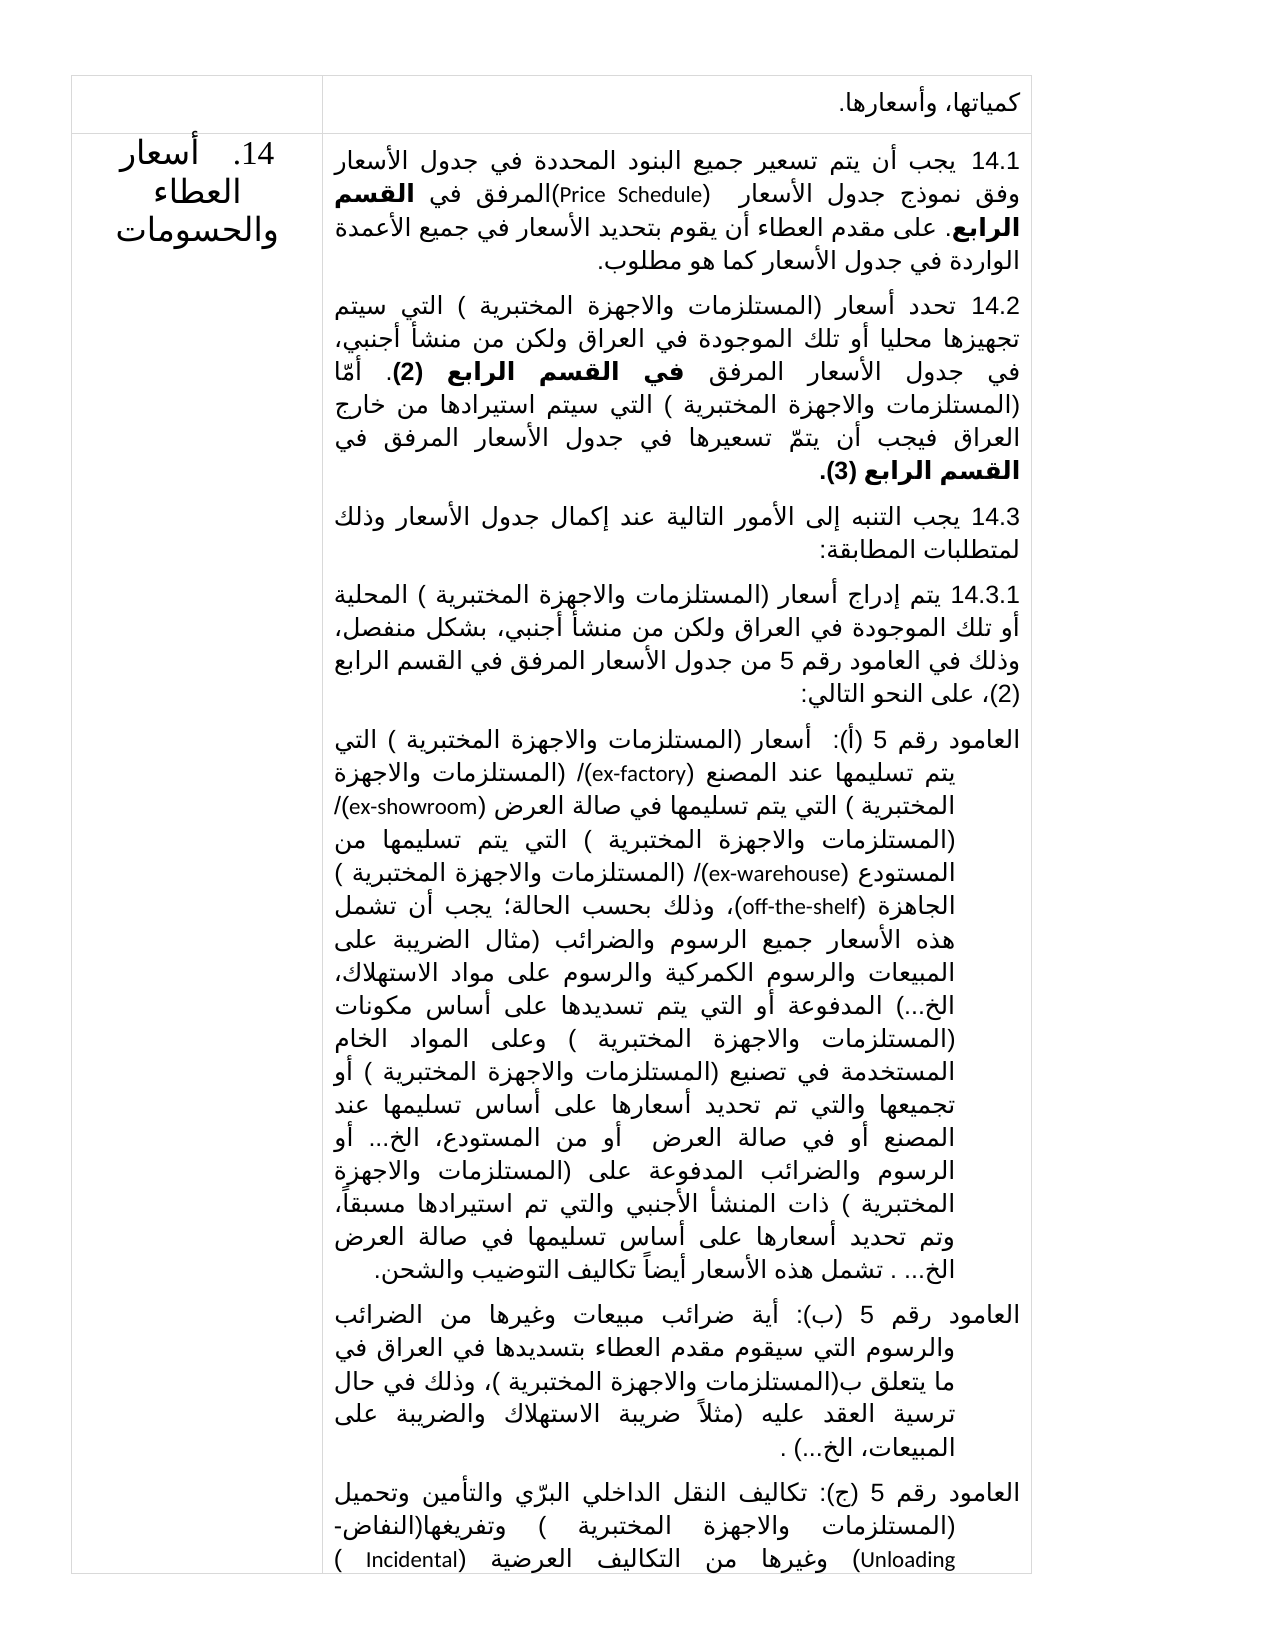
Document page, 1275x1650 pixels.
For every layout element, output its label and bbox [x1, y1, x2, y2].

table_cell [72, 76, 322, 133]
table_cell [72, 134, 322, 1573]
table_cell [323, 76, 1031, 133]
table_cell [323, 134, 1031, 1573]
